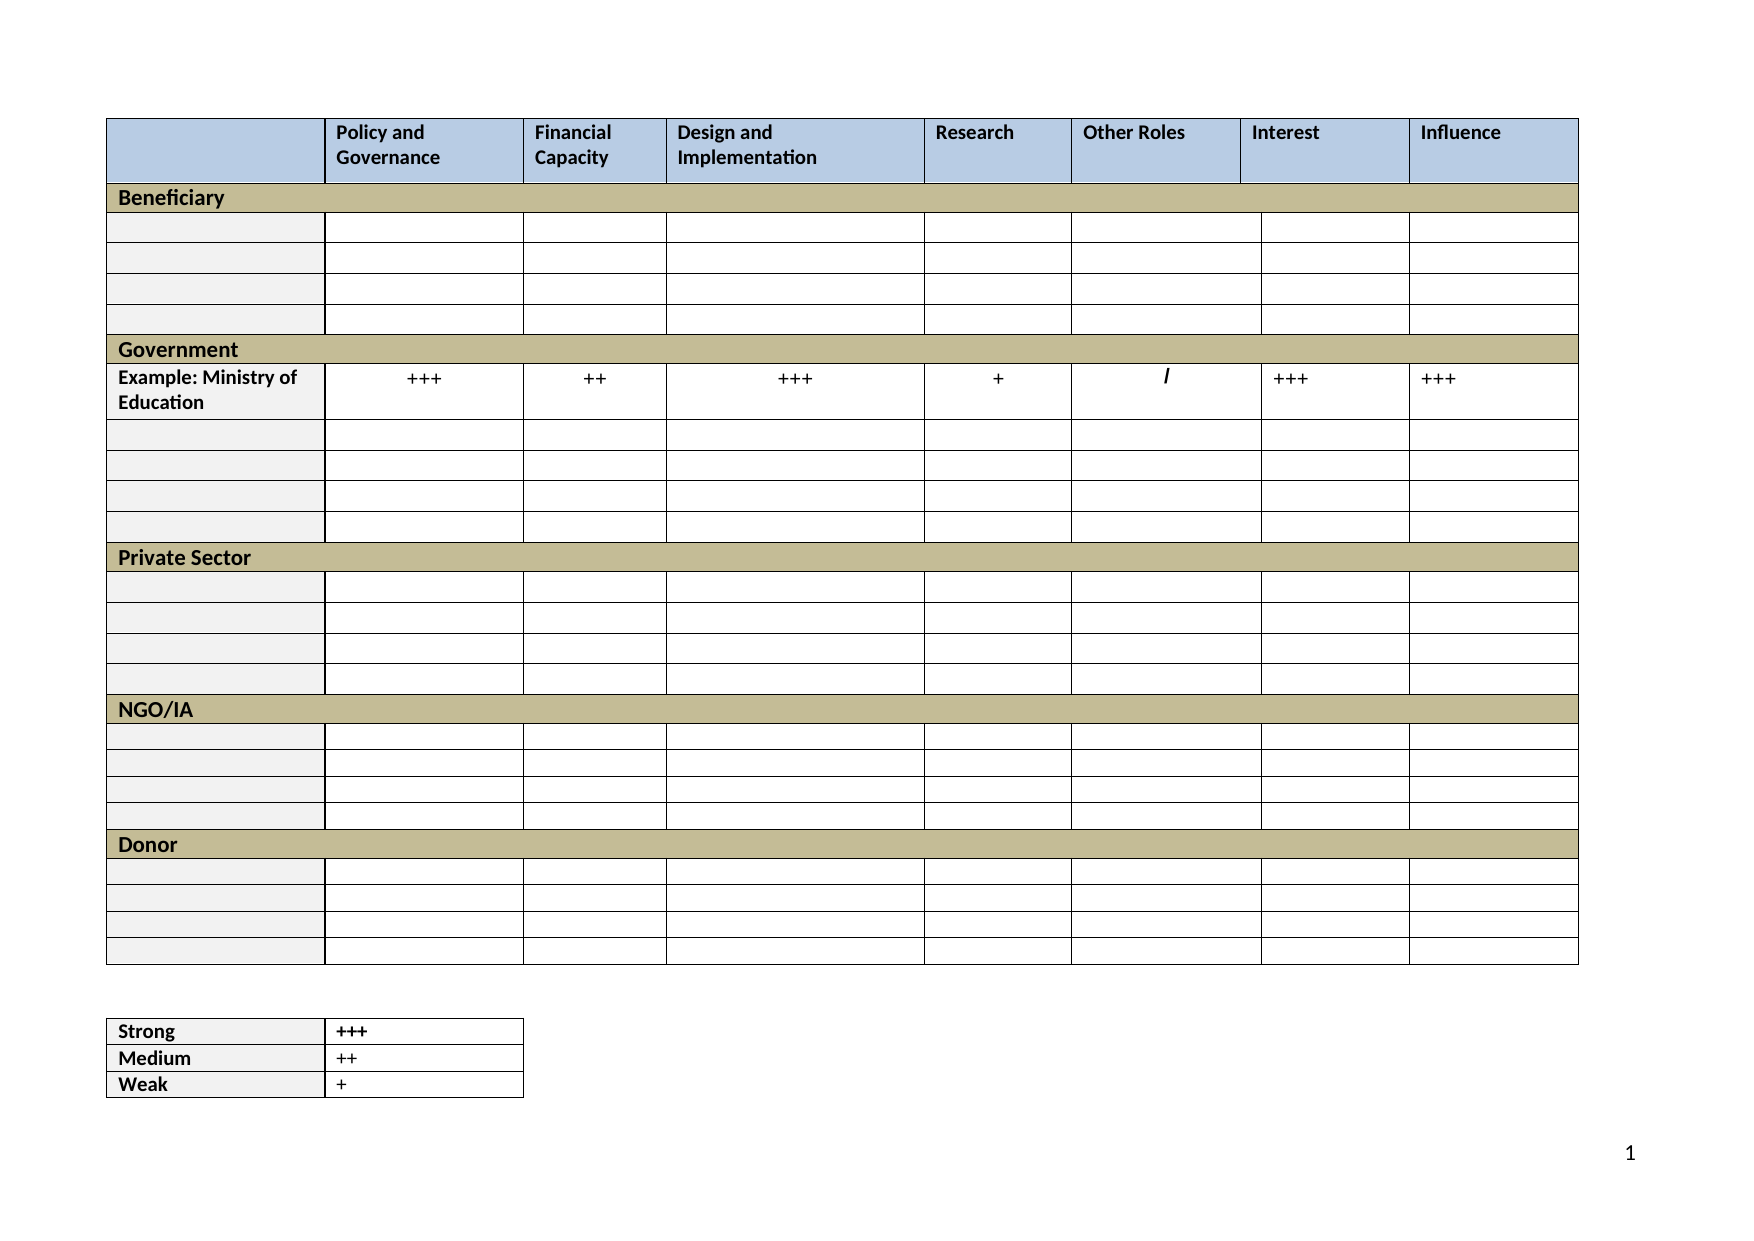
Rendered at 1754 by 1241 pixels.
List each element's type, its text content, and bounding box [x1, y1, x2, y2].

table_cell [1262, 274, 1409, 303]
table_cell [107, 777, 324, 802]
table_cell ++ [524, 364, 666, 419]
table_cell Beneficiary [107, 184, 1578, 212]
table_cell [326, 305, 523, 334]
table_cell [524, 305, 666, 334]
table_header Strong [107, 1019, 324, 1044]
table_cell + [925, 364, 1071, 419]
table_cell [1262, 724, 1409, 749]
table_cell [1072, 634, 1261, 663]
table_cell [1410, 274, 1578, 303]
table_cell [524, 572, 666, 602]
table_cell [107, 912, 324, 937]
table_cell [107, 243, 324, 273]
table_cell [667, 634, 924, 663]
table_cell [524, 777, 666, 802]
table_cell [1410, 243, 1578, 273]
table_cell [1262, 603, 1409, 632]
table_cell [326, 572, 523, 602]
table_cell [925, 859, 1071, 884]
table_cell [1072, 912, 1261, 937]
table_cell [925, 724, 1071, 749]
table_cell [667, 420, 924, 450]
table_cell [107, 724, 324, 749]
table_cell [925, 750, 1071, 776]
table_cell [667, 512, 924, 542]
table_cell [925, 512, 1071, 542]
table_cell [1410, 634, 1578, 663]
table_cell [326, 213, 523, 242]
table_cell [1410, 724, 1578, 749]
table_cell [524, 664, 666, 694]
table_cell Weak [107, 1072, 324, 1097]
table_cell [1072, 750, 1261, 776]
table_cell [667, 603, 924, 632]
table_cell [1262, 885, 1409, 911]
table_cell [667, 664, 924, 694]
table_cell ++ [326, 1045, 523, 1071]
table_cell [1262, 305, 1409, 334]
table_cell Government [107, 335, 1578, 363]
table_cell [326, 420, 523, 450]
table_cell [524, 512, 666, 542]
table_cell [524, 213, 666, 242]
table_cell [667, 243, 924, 273]
table_cell [925, 572, 1071, 602]
table_cell [326, 938, 523, 963]
table_header Design and Implementation [667, 119, 924, 182]
table_header Interest [1241, 119, 1409, 182]
table_cell [1262, 512, 1409, 542]
table_cell [925, 938, 1071, 963]
table_cell Private Sector [107, 543, 1578, 571]
table_cell [1262, 213, 1409, 242]
table_cell [1262, 664, 1409, 694]
table_cell [925, 803, 1071, 829]
table_cell [1072, 481, 1261, 511]
table_cell [667, 213, 924, 242]
table_cell [667, 750, 924, 776]
table_cell [1410, 859, 1578, 884]
table_cell [1072, 938, 1261, 963]
table_cell [925, 603, 1071, 632]
table_cell NGO/IA [107, 695, 1578, 723]
table_cell [925, 912, 1071, 937]
table_cell [925, 305, 1071, 334]
table_cell [326, 803, 523, 829]
table_cell [1410, 938, 1578, 963]
table_cell [107, 274, 324, 303]
table_cell +++ [326, 364, 523, 419]
table_cell [107, 213, 324, 242]
table_cell [1410, 481, 1578, 511]
table_header +++ [326, 1019, 523, 1044]
table_cell [1410, 420, 1578, 450]
table_cell [326, 481, 523, 511]
table_cell [1410, 603, 1578, 632]
table_cell [107, 481, 324, 511]
table_cell [1410, 451, 1578, 480]
table_cell [667, 859, 924, 884]
table_cell [326, 885, 523, 911]
table_header Research [925, 119, 1071, 182]
table_cell [1072, 512, 1261, 542]
table_cell [1072, 572, 1261, 602]
table_cell [1262, 451, 1409, 480]
table_cell [1072, 274, 1261, 303]
table_cell [107, 664, 324, 694]
table_cell [524, 603, 666, 632]
table_cell [524, 885, 666, 911]
table_cell [925, 451, 1071, 480]
table_cell [667, 305, 924, 334]
table_cell [667, 885, 924, 911]
table_cell [107, 512, 324, 542]
table_cell [107, 859, 324, 884]
table_cell [1410, 572, 1578, 602]
table_cell [667, 274, 924, 303]
table_cell [1072, 885, 1261, 911]
table_cell [1262, 750, 1409, 776]
table_cell [1072, 305, 1261, 334]
table_cell [1072, 213, 1261, 242]
table_cell [667, 572, 924, 602]
table_cell [524, 420, 666, 450]
table_cell [326, 634, 523, 663]
table_cell [1410, 750, 1578, 776]
table_cell Donor [107, 830, 1578, 858]
table_cell [1410, 512, 1578, 542]
table_cell + [326, 1072, 523, 1097]
table_cell [1410, 912, 1578, 937]
table_cell Example: Ministry of Education [107, 364, 324, 419]
table_cell [1262, 777, 1409, 802]
table_cell [1410, 305, 1578, 334]
table_cell +++ [1410, 364, 1578, 419]
table_cell [1262, 938, 1409, 963]
table_cell [667, 912, 924, 937]
table_cell [107, 420, 324, 450]
table_cell [1262, 243, 1409, 273]
table_cell [1262, 912, 1409, 937]
table_cell [524, 451, 666, 480]
table_cell [107, 603, 324, 632]
table_cell [1410, 213, 1578, 242]
table_cell [1072, 243, 1261, 273]
table_cell [326, 859, 523, 884]
table_cell +++ [667, 364, 924, 419]
table_cell [667, 724, 924, 749]
table_cell [667, 938, 924, 963]
table_cell [524, 750, 666, 776]
table_cell [107, 885, 324, 911]
table_cell [925, 481, 1071, 511]
table_cell [1072, 420, 1261, 450]
table_cell [925, 634, 1071, 663]
table_cell [1262, 481, 1409, 511]
table_cell [925, 213, 1071, 242]
table_cell [1410, 885, 1578, 911]
table_cell [1072, 803, 1261, 829]
table_header Financial Capacity [524, 119, 666, 182]
table_cell [1410, 777, 1578, 802]
table_cell [524, 481, 666, 511]
table_cell [1072, 859, 1261, 884]
table_cell [524, 803, 666, 829]
table_cell [524, 938, 666, 963]
table_cell [1410, 803, 1578, 829]
table_cell [326, 912, 523, 937]
table_cell [1262, 420, 1409, 450]
table_cell [326, 724, 523, 749]
table_cell [1072, 603, 1261, 632]
table_cell [326, 451, 523, 480]
table_cell [107, 938, 324, 963]
table_cell [326, 274, 523, 303]
table_header Policy and Governance [326, 119, 523, 182]
table_cell [107, 634, 324, 663]
table_cell [107, 305, 324, 334]
table_cell [1262, 634, 1409, 663]
table_cell [925, 420, 1071, 450]
table_header Influence [1410, 119, 1578, 182]
table_cell [1072, 724, 1261, 749]
table_cell [1072, 664, 1261, 694]
table_header Other Roles [1072, 119, 1240, 182]
table_cell [1262, 803, 1409, 829]
table_cell [524, 634, 666, 663]
table_cell [1262, 572, 1409, 602]
table_cell [667, 803, 924, 829]
table_cell [925, 664, 1071, 694]
table_cell [925, 243, 1071, 273]
table_cell [326, 777, 523, 802]
table_cell / [1072, 364, 1261, 419]
table_cell [524, 859, 666, 884]
table_cell [1262, 859, 1409, 884]
table_cell [524, 912, 666, 937]
table_header [107, 119, 324, 182]
table_cell +++ [1262, 364, 1409, 419]
table_cell [107, 451, 324, 480]
table_cell [107, 803, 324, 829]
table_cell [1072, 777, 1261, 802]
table_cell [326, 603, 523, 632]
table_cell [667, 777, 924, 802]
table_cell [524, 274, 666, 303]
table_cell [524, 724, 666, 749]
table_cell [667, 481, 924, 511]
table_cell Medium [107, 1045, 324, 1071]
table_cell [326, 243, 523, 273]
table_cell [326, 664, 523, 694]
table_cell [925, 885, 1071, 911]
table_cell [1410, 664, 1578, 694]
table_cell [524, 243, 666, 273]
table_cell [107, 572, 324, 602]
table_cell [107, 750, 324, 776]
table_cell [326, 750, 523, 776]
table_cell [925, 777, 1071, 802]
table_cell [667, 451, 924, 480]
table_cell [326, 512, 523, 542]
table_cell [925, 274, 1071, 303]
table_cell [1072, 451, 1261, 480]
